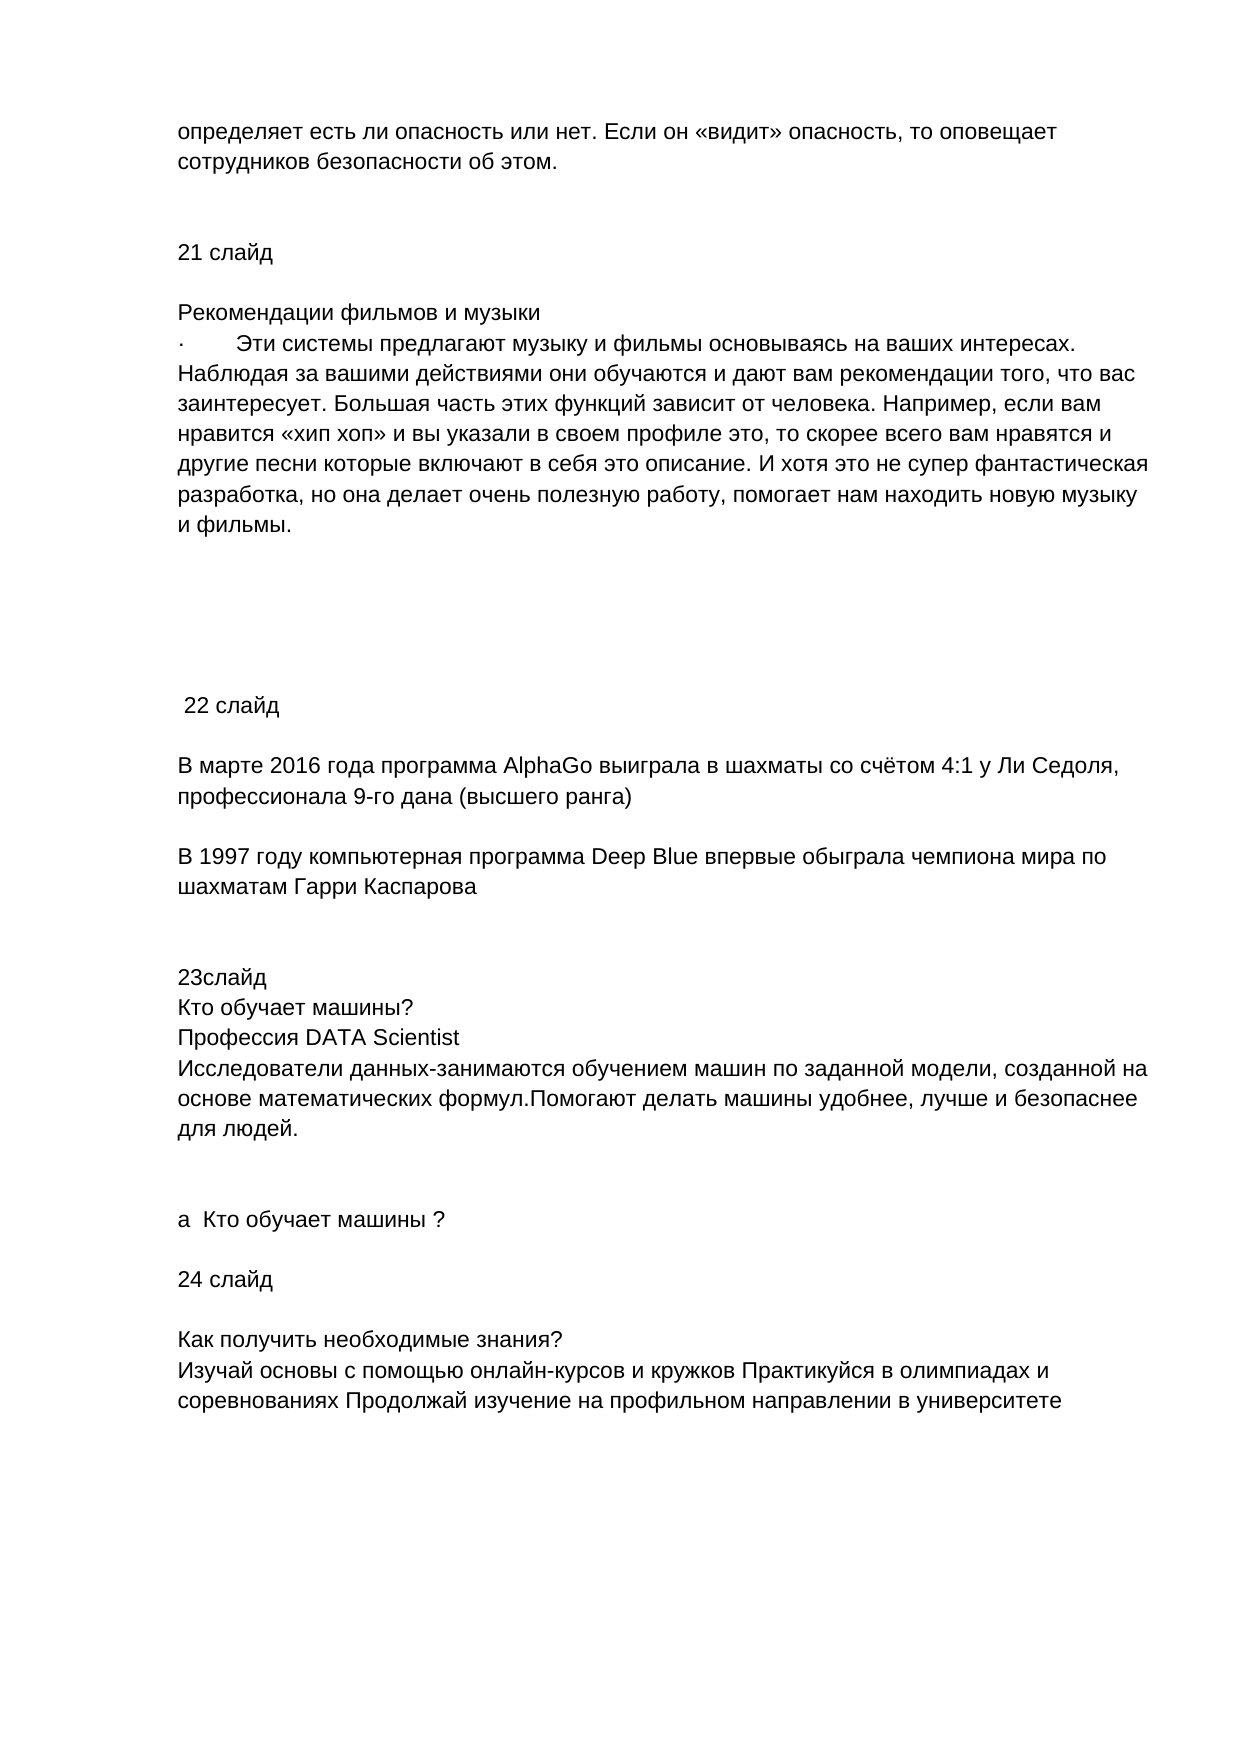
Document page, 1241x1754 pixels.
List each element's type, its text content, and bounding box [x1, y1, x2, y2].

text Изучай основы с помощью онлайн-курсов и кружков Практикуйся в олимпиадах и соревнованиях Продолжай изучение на профильном направлении в университете [177, 1357, 1152, 1413]
text Как получить необходимые знания? [177, 1326, 1152, 1353]
text В 1997 году компьютерная программа Deep Blue впервые обыграла чемпиона мира по шахматам Гарри Каспарова [177, 843, 1152, 900]
text Исследователи данных-занимаются обучением машин по заданной модели, созданной на основе математических формул.Помогают делать машины удобнее, лучше и безопаснее для людей. [177, 1054, 1152, 1141]
text 24 слайд [177, 1266, 1152, 1292]
text Кто обучает машины? [177, 994, 1152, 1021]
text 23слайд [177, 964, 1152, 990]
text Рекомендации фильмов и музыки [177, 299, 1152, 326]
text 21 слайд [177, 239, 1152, 265]
text а Кто обучает машины ? [177, 1206, 1152, 1232]
text 22 слайд [177, 662, 1152, 718]
text · Эти системы предлагают музыку и фильмы основываясь на ваших интересах. Наблюдая за вашими действиями они обучаются и дают вам рекомендации того, что вас заинтересует. Большая часть этих функций зависит от человека. Например, если вам нравится «хип хоп» и вы указали в своем профиле это, то скорее всего вам нравятся и другие песни которые включают в себя это описание. И хотя это не супер фантастическая разработка, но она делает очень полезную работу, помогает нам находить новую музыку и фильмы. [177, 329, 1152, 537]
text В марте 2016 года программа AlphaGo выиграла в шахматы со счётом 4:1 у Ли Седоля, профессионала 9-го дана (высшего ранга) [177, 752, 1152, 809]
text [177, 118, 1152, 175]
text Профессия DATA Scientist [177, 1024, 1152, 1051]
